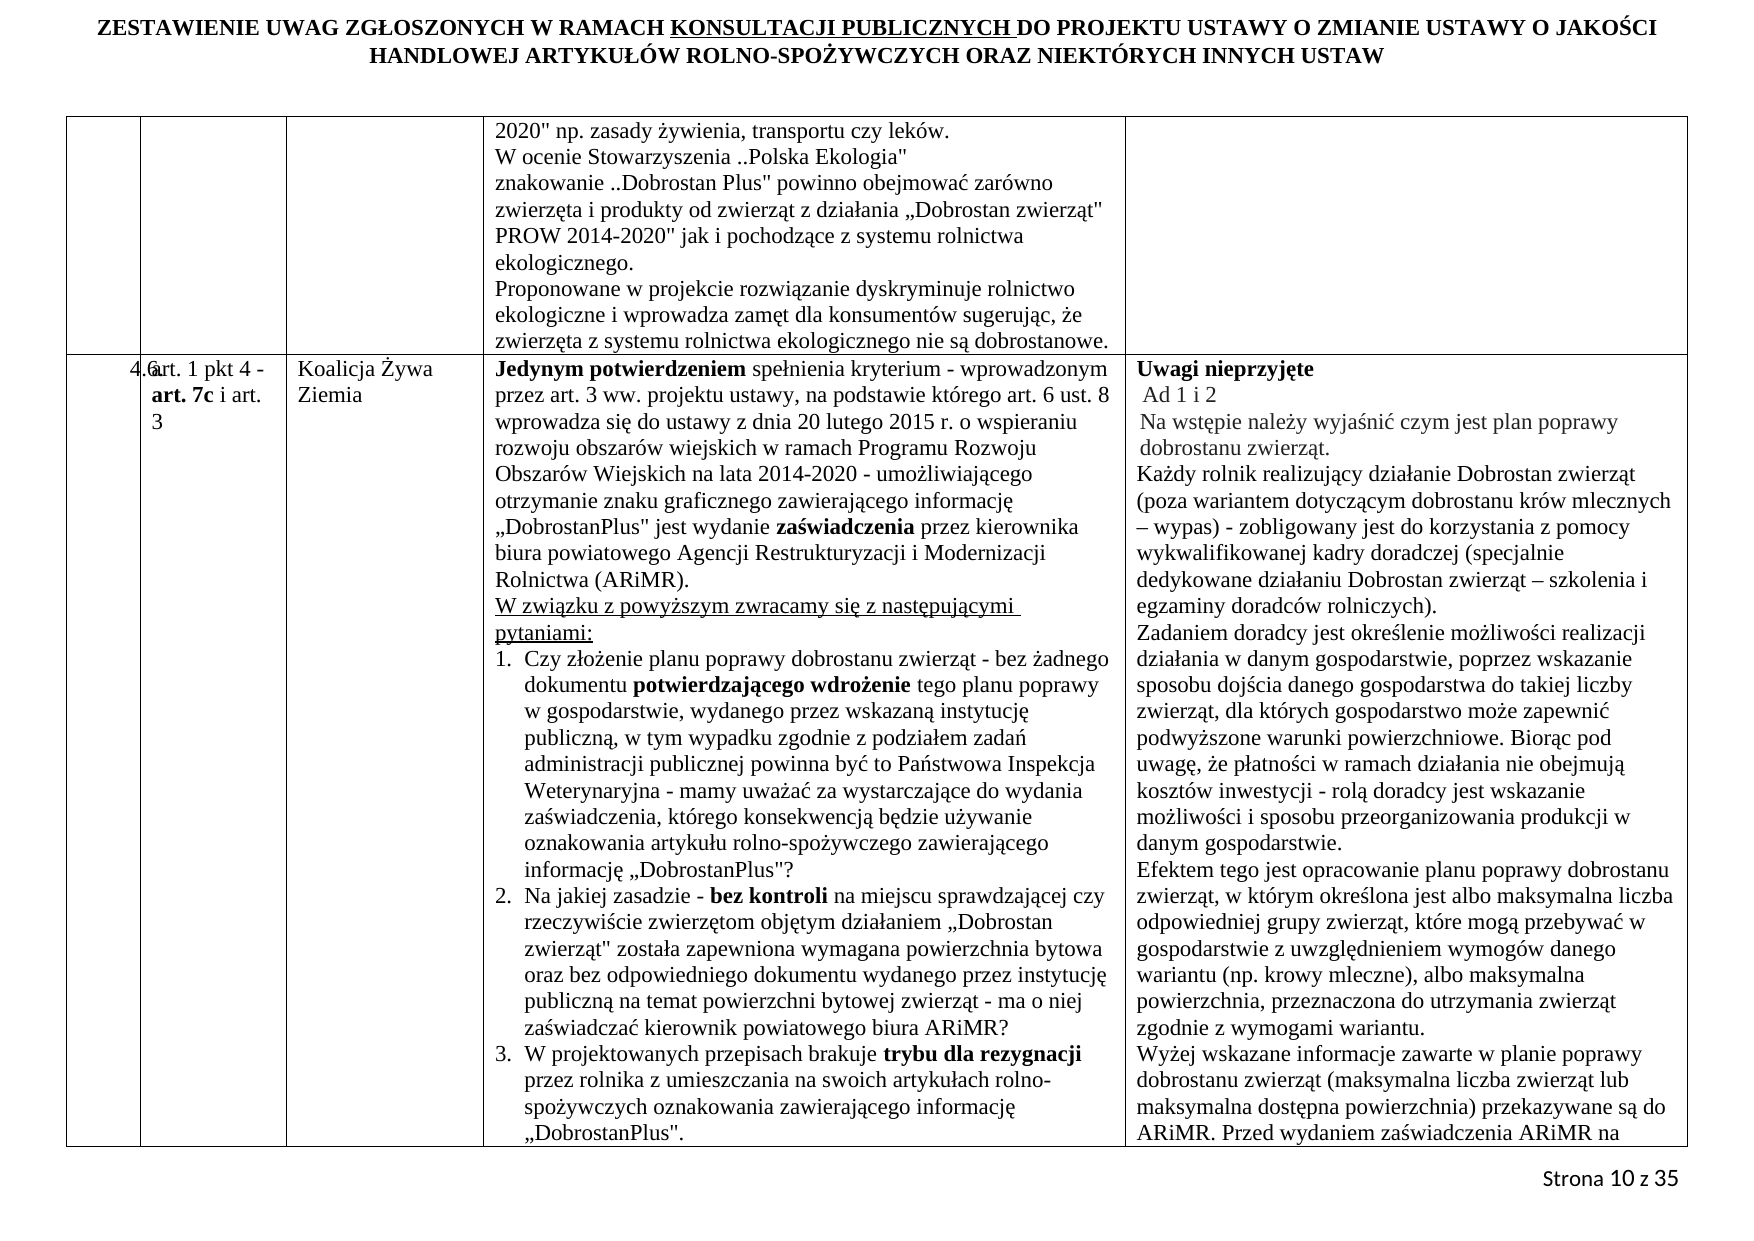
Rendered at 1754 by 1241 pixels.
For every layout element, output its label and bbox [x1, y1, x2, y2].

table_cell [141, 117, 286, 354]
table_cell [67, 117, 140, 354]
table_cell [1126, 355, 1687, 1146]
table_cell [287, 355, 483, 1146]
table_cell [484, 355, 1125, 1146]
table_cell [287, 117, 483, 354]
table_cell [484, 117, 1125, 354]
table_cell [1126, 117, 1687, 354]
table_cell [141, 355, 286, 1146]
table_cell [67, 355, 140, 1146]
